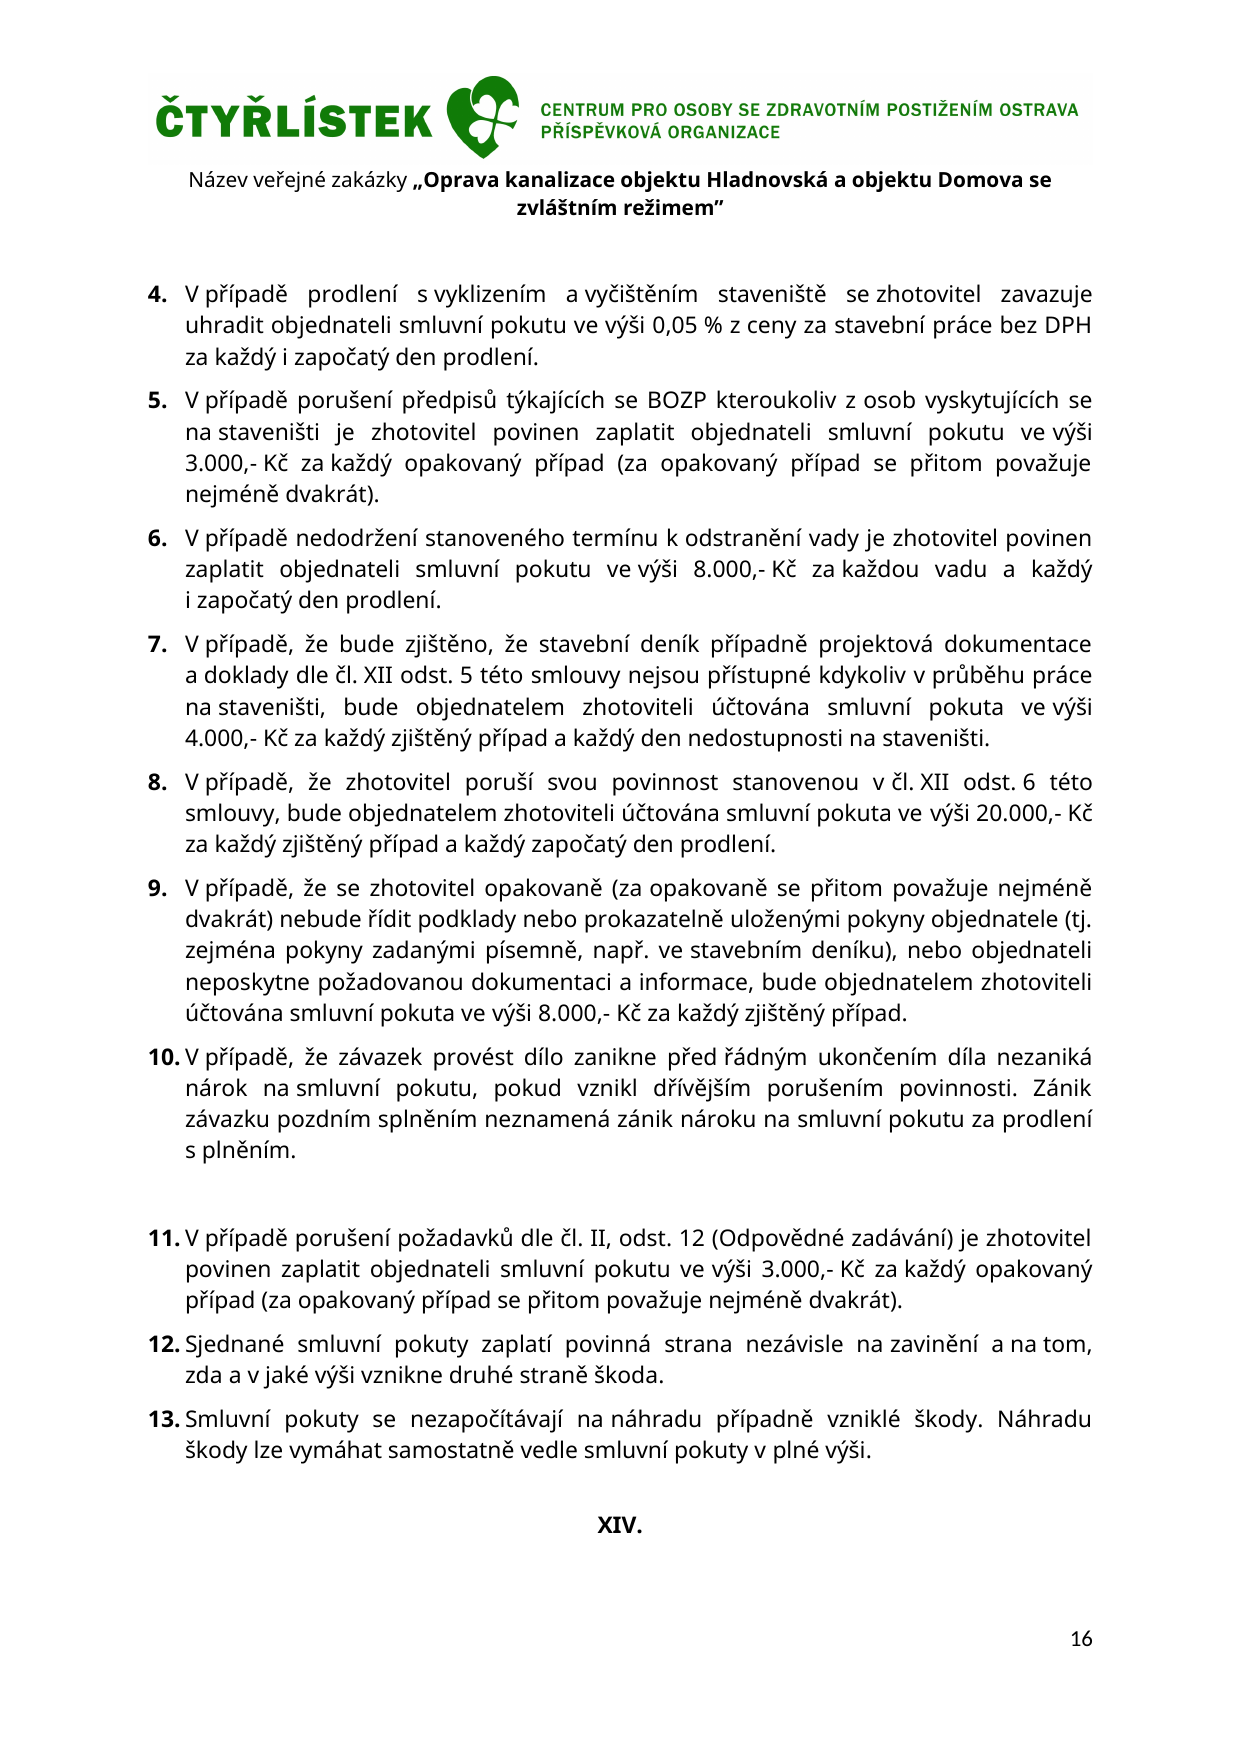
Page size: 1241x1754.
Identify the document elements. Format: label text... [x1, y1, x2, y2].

list V případě, že bude zjištěno, že stavební deník případně projektová dokumentace a doklady dle čl. XII odst. 5 této smlouvy nejsou přístupné kdykoliv v průběhu práce na staveništi, bude objednatelem zhotoviteli účtována smluvní pokuta ve výši 4.000,- Kč za každý zjištěný případ a každý den nedostupnosti na staveništi. [148, 628, 1093, 753]
text XIV. [148, 1509, 1093, 1541]
list V případě prodlení s vyklizením a vyčištěním staveniště se zhotovitel zavazuje uhradit objednateli smluvní pokutu ve výši 0,05 % z ceny za stavební práce bez DPH za každý i započatý den prodlení. [148, 278, 1093, 372]
list V případě nedodržení stanoveného termínu k odstranění vady je zhotovitel povinen zaplatit objednateli smluvní pokutu ve výši 8.000,- Kč za každou vadu a každý i započatý den prodlení. [148, 522, 1093, 616]
list V případě, že se zhotovitel opakovaně (za opakovaně se přitom považuje nejméně dvakrát) nebude řídit podklady nebo prokazatelně uloženými pokyny objednatele (tj. zejména pokyny zadanými písemně, např. ve stavebním deníku), nebo objednateli neposkytne požadovanou dokumentaci a informace, bude objednatelem zhotoviteli účtována smluvní pokuta ve výši 8.000,- Kč za každý zjištěný případ. [148, 872, 1093, 1028]
list Smluvní pokuty se nezapočítávají na náhradu případně vzniklé škody. Náhradu škody lze vymáhat samostatně vedle smluvní pokuty v plné výši. [148, 1403, 1093, 1466]
picture [147, 73, 1094, 165]
list V případě porušení požadavků dle čl. II, odst. 12 (Odpovědné zadávání) je zhotovitel povinen zaplatit objednateli smluvní pokutu ve výši 3.000,- Kč za každý opakovaný případ (za opakovaný případ se přitom považuje nejméně dvakrát). [148, 1222, 1093, 1316]
list V případě porušení předpisů týkajících se BOZP kteroukoliv z osob vyskytujících se na staveništi je zhotovitel povinen zaplatit objednateli smluvní pokutu ve výši 3.000,- Kč za každý opakovaný případ (za opakovaný případ se přitom považuje nejméně dvakrát). [148, 384, 1093, 509]
list V případě, že závazek provést dílo zanikne před řádným ukončením díla nezaniká nárok na smluvní pokutu, pokud vznikl dřívějším porušením povinnosti. Zánik závazku pozdním splněním neznamená zánik nároku na smluvní pokutu za prodlení s plněním. [148, 1041, 1093, 1166]
list Sjednané smluvní pokuty zaplatí povinná strana nezávisle na zavinění a na tom, zda a v jaké výši vznikne druhé straně škoda. [148, 1328, 1093, 1391]
list V případě, že zhotovitel poruší svou povinnost stanovenou v čl. XII odst. 6 této smlouvy, bude objednatelem zhotoviteli účtována smluvní pokuta ve výši 20.000,- Kč za každý zjištěný případ a každý započatý den prodlení. [148, 766, 1093, 859]
